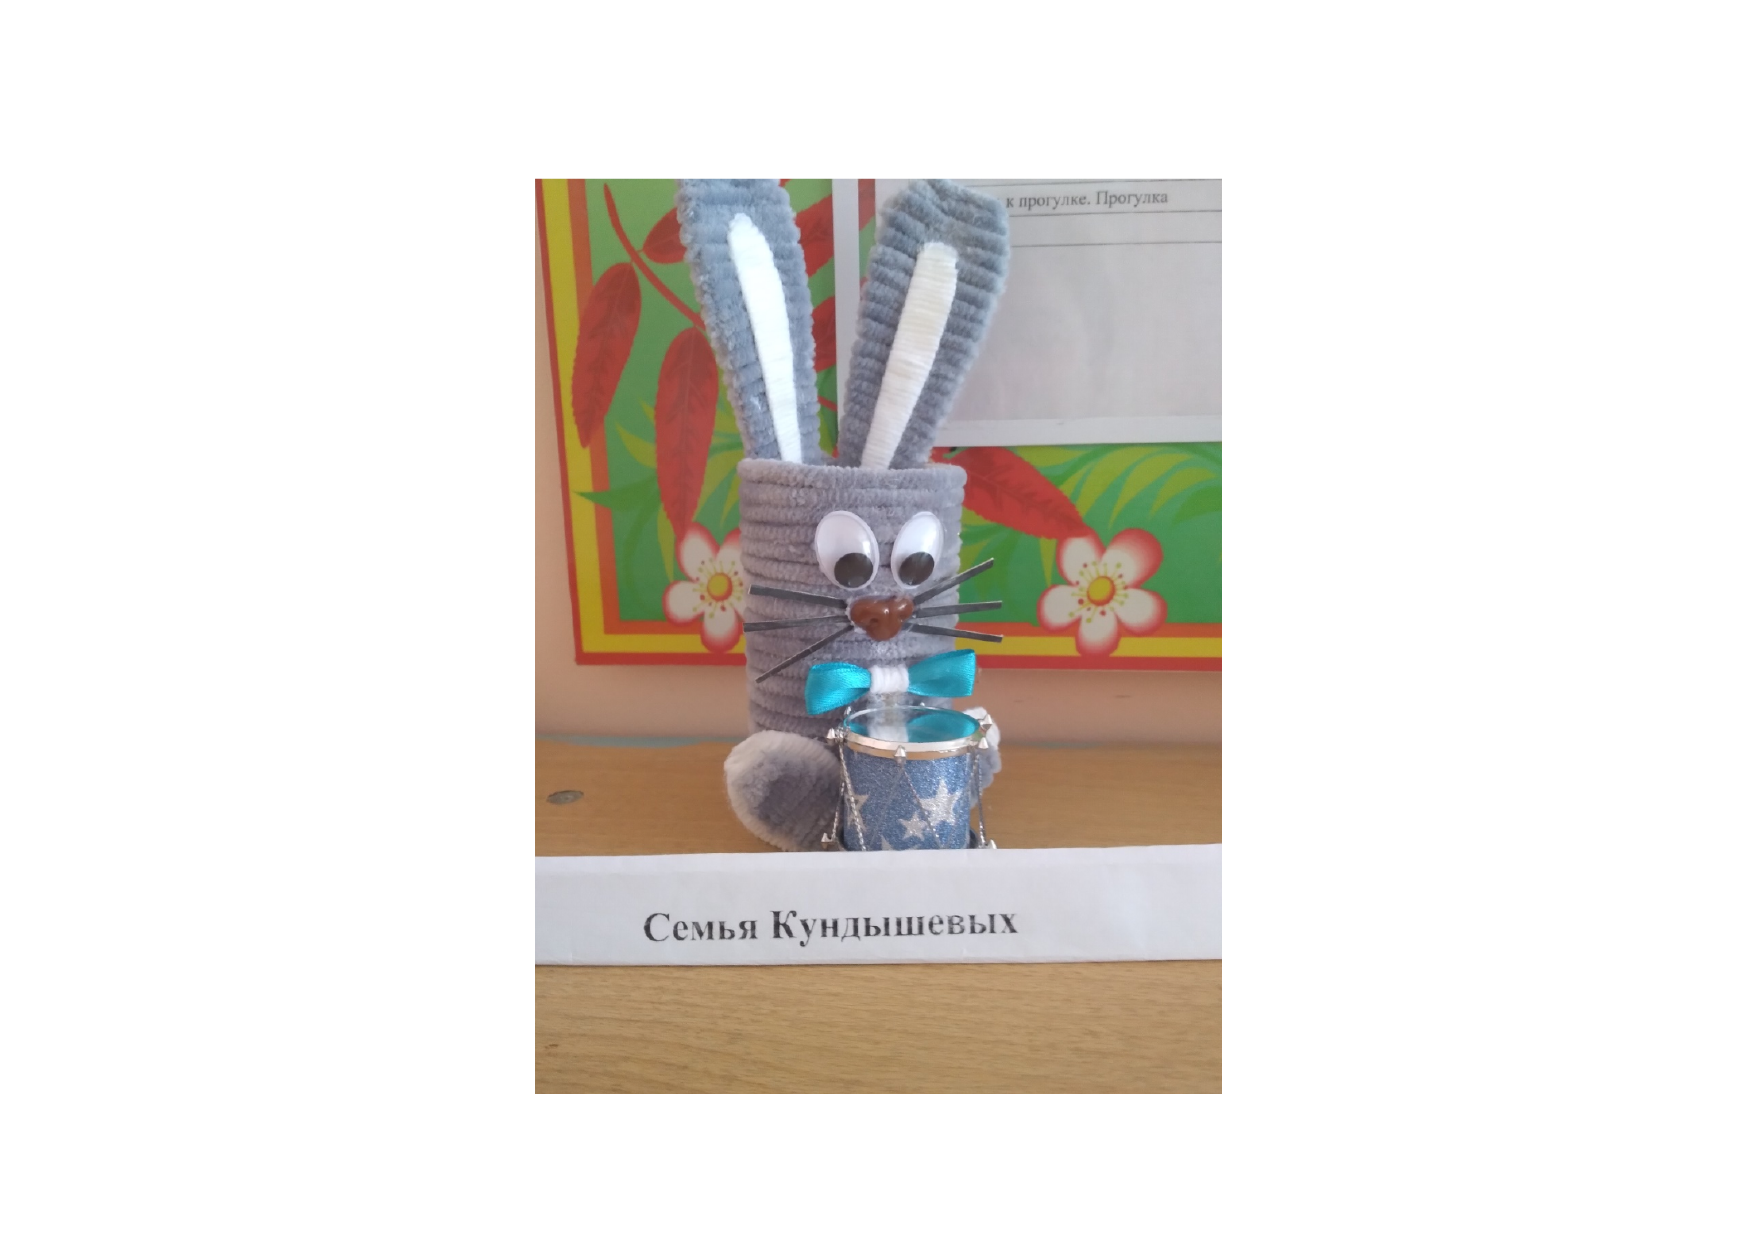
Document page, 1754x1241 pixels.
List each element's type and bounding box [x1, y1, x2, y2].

picture [535, 180, 1222, 1093]
